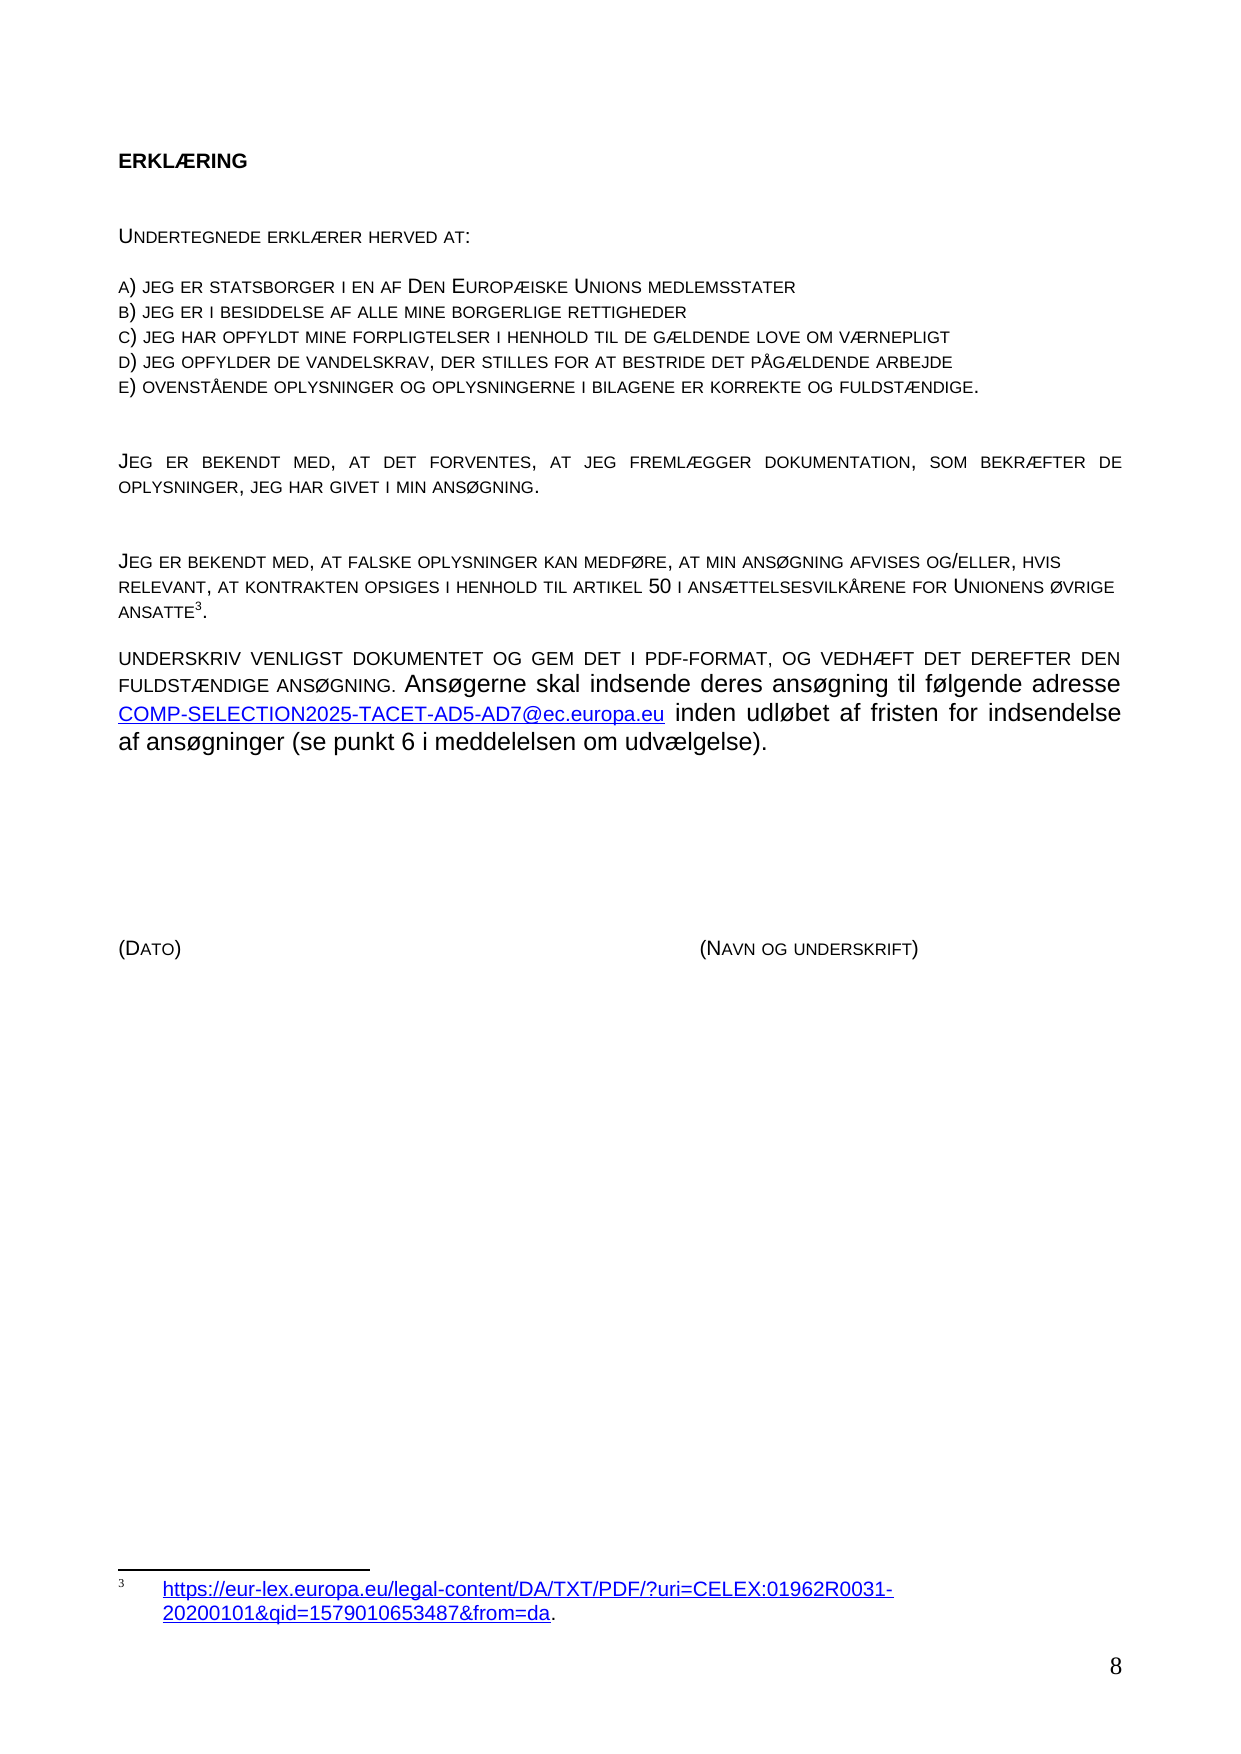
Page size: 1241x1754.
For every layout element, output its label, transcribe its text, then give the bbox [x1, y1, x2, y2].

text e) ovenstående oplysninger og oplysningerne i bilagene er korrekte og fuldstændige. [118, 373, 1122, 398]
text b) jeg er i besiddelse af alle mine borgerlige rettigheder [118, 298, 1122, 323]
text a) jeg er statsborger i en af Den Europæiske Unions medlemsstater [118, 273, 1122, 298]
text UNDERSKRIV VENLIGST DOKUMENTET OG GEM DET I PDF-FORMAT, OG VEDHÆFT DET DEREFTER DEN FULDSTÆNDIGE ANSØGNING. Ansøgerne skal indsende deres ansøgning til følgende adresse COMP-SELECTION2025-TACET-AD5-AD7@ec.europa.eu inden udløbet af fristen for indsendelse af ansøgninger (se punkt 6 i meddelelsen om udvælgelse). [118, 648, 1122, 756]
text Jeg er bekendt med, at falske oplysninger kan medføre, at min ansøgning afvises og/eller, hvis relevant, at kontrakten opsiges i henhold til artikel 50 i ansættelsesvilkårene for Unionens øvrige ansatte. [118, 548, 1122, 623]
text c) jeg har opfyldt mine forpligtelser i henhold til de gældende love om værnepligt [118, 323, 1122, 348]
text ERKLÆRING [118, 148, 1122, 173]
text d) jeg opfylder de vandelskrav, der stilles for at bestride det pågældende arbejde [118, 348, 1122, 373]
text (Dato) (Navn og underskrift) [118, 934, 1122, 959]
text Undertegnede erklærer herved at: [118, 223, 1122, 248]
text Jeg er bekendt med, at det forventes, at jeg fremlægger dokumentation, som bekræfter de oplysninger, jeg har givet i min ansøgning. [118, 448, 1122, 498]
